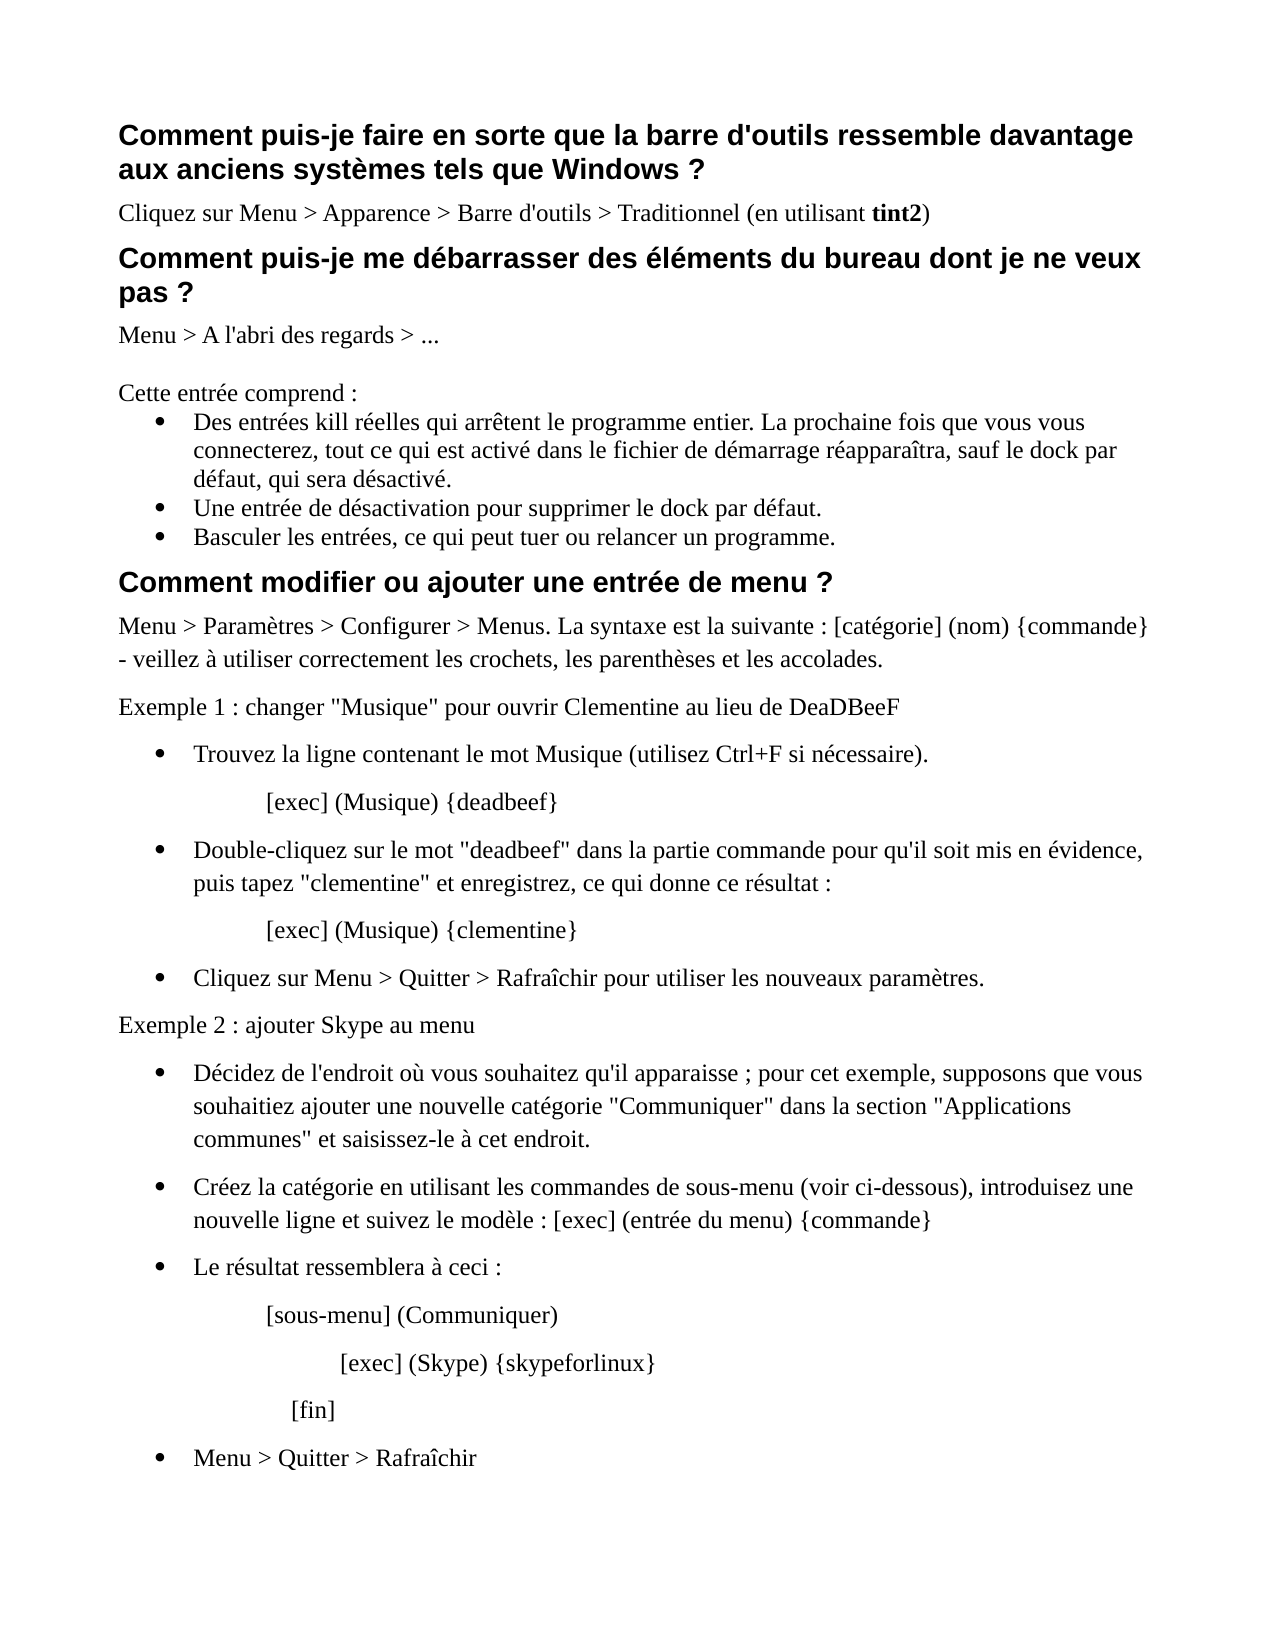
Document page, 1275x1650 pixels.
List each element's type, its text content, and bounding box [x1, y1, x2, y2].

text [exec] (Skype) {skypeforlinux} [118, 1348, 1157, 1376]
text [exec] (Musique) {clementine} [118, 915, 1157, 944]
list Le résultat ressemblera à ceci : [156, 1252, 1157, 1281]
list Une entrée de désactivation pour supprimer le dock par défaut. [156, 493, 1157, 522]
text Exemple 2 : ajouter Skype au menu [118, 1011, 1157, 1039]
text Cette entrée comprend : [118, 378, 1157, 407]
list Menu > Quitter > Rafraîchir [156, 1443, 1157, 1472]
list Basculer les entrées, ce qui peut tuer ou relancer un programme. [156, 522, 1157, 551]
text [sous-menu] (Communiquer) [118, 1300, 1157, 1329]
text Menu > Paramètres > Configurer > Menus. La syntaxe est la suivante : [catégorie] (nom) {commande} - veillez à utiliser correctement les crochets, les parenthèses et les accolades. [118, 611, 1157, 673]
subtitle Comment puis-je faire en sorte que la barre d'outils ressemble davantage aux anciens systèmes tels que Windows ? [118, 118, 1157, 185]
text Cliquez sur Menu > Apparence > Barre d'outils > Traditionnel (en utilisant tint2) [118, 198, 1157, 226]
text Menu > A l'abri des regards > ... [118, 321, 1157, 349]
list Des entrées kill réelles qui arrêtent le programme entier. La prochaine fois que vous vous connecterez, tout ce qui est activé dans le fichier de démarrage réapparaîtra, sauf le dock par défaut, qui sera désactivé. [156, 407, 1157, 493]
list Double-cliquez sur le mot "deadbeef" dans la partie commande pour qu'il soit mis en évidence, puis tapez "clementine" et enregistrez, ce qui donne ce résultat : [156, 835, 1157, 896]
list Créez la catégorie en utilisant les commandes de sous-menu (voir ci-dessous), introduisez une nouvelle ligne et suivez le modèle : [exec] (entrée du menu) {commande} [156, 1172, 1157, 1233]
text [fin] [118, 1395, 1157, 1424]
subtitle Comment modifier ou ajouter une entrée de menu ? [118, 565, 1157, 599]
list Trouvez la ligne contenant le mot Musique (utilisez Ctrl+F si nécessaire). [156, 739, 1157, 768]
subtitle Comment puis-je me débarrasser des éléments du bureau dont je ne veux pas ? [118, 241, 1157, 308]
list Cliquez sur Menu > Quitter > Rafraîchir pour utiliser les nouveaux paramètres. [156, 963, 1157, 992]
list Décidez de l'endroit où vous souhaitez qu'il apparaisse ; pour cet exemple, supposons que vous souhaitiez ajouter une nouvelle catégorie "Communiquer" dans la section "Applications communes" et saisissez-le à cet endroit. [156, 1058, 1157, 1153]
text Exemple 1 : changer "Musique" pour ouvrir Clementine au lieu de DeaDBeeF [118, 692, 1157, 721]
text [exec] (Musique) {deadbeef} [118, 787, 1157, 816]
